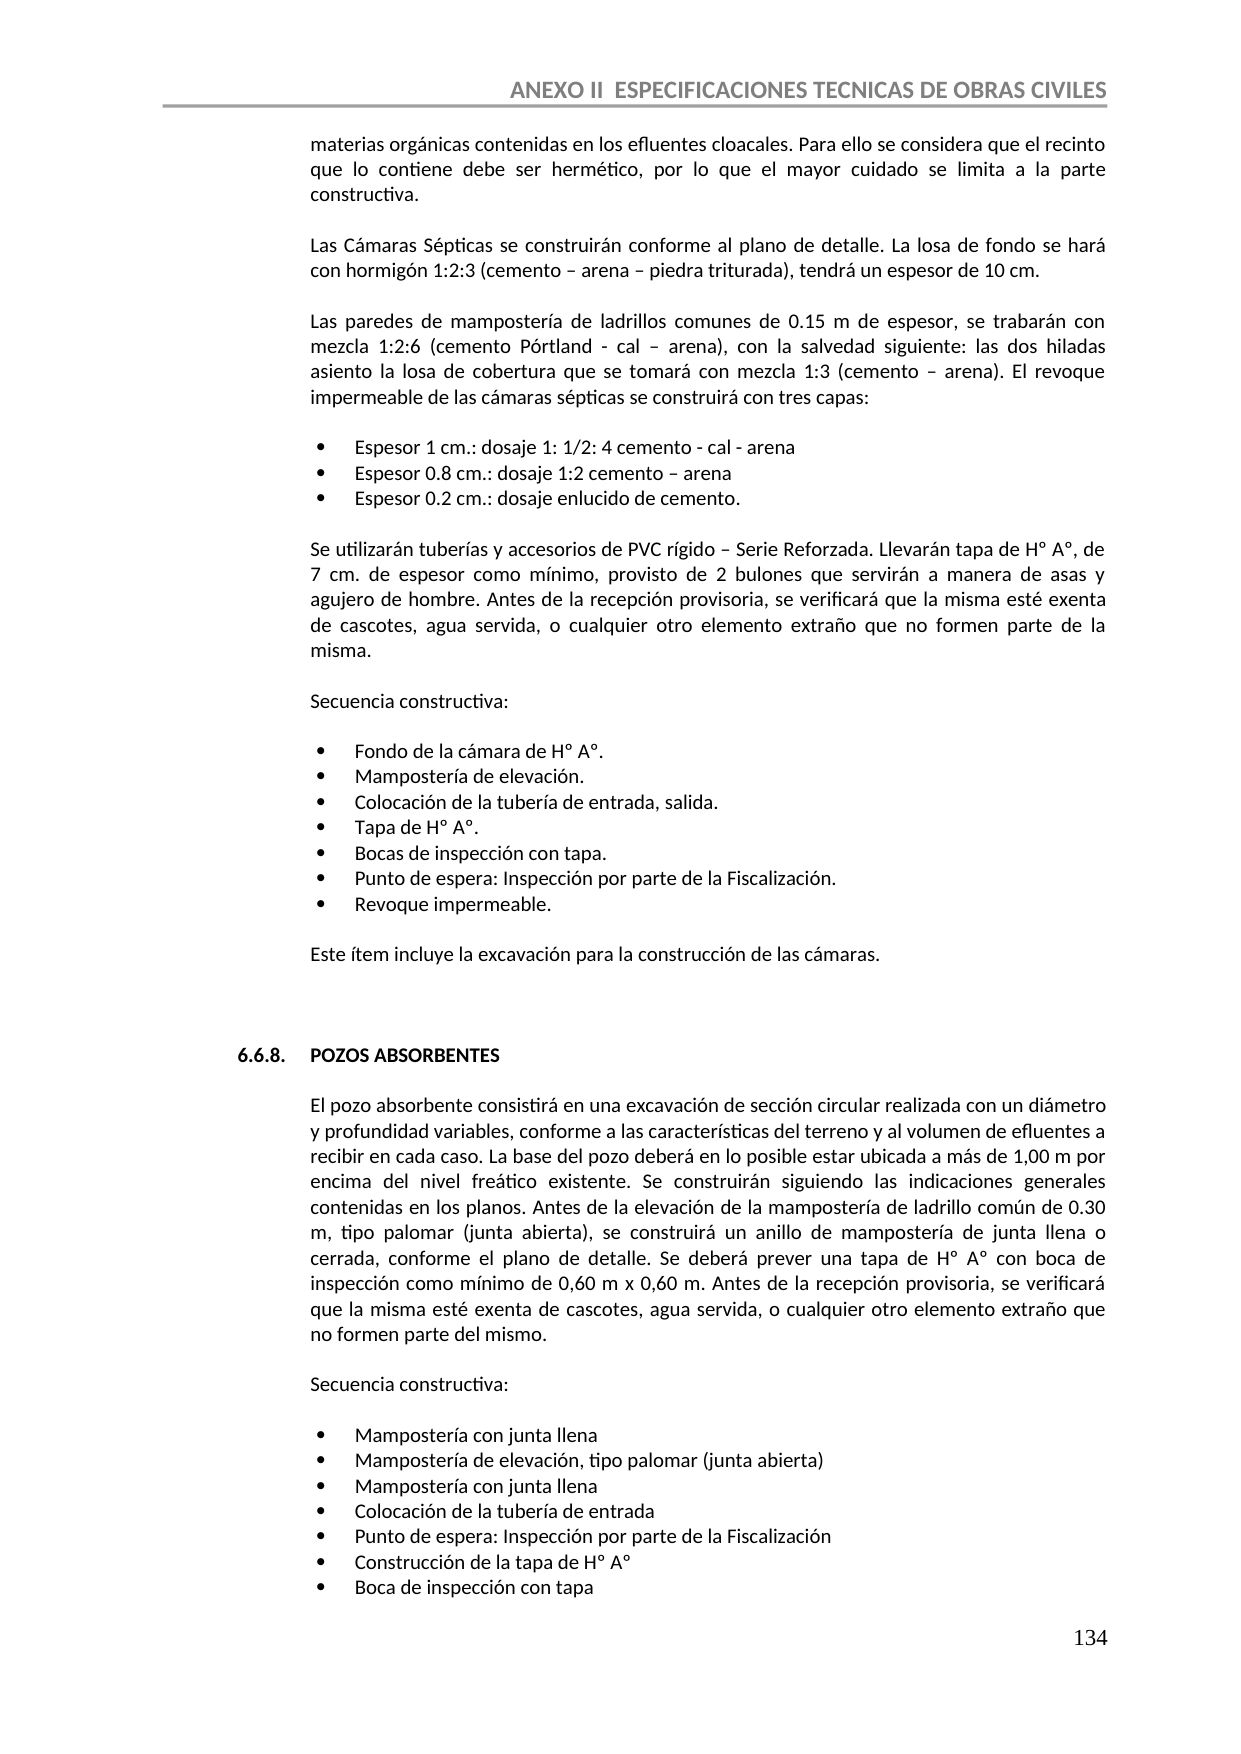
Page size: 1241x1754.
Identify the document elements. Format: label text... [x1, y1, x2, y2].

list POZOS ABSORBENTES [237, 1042, 1107, 1067]
list Colocación de la tubería de entrada [317, 1498, 1107, 1524]
list Espesor 0.2 cm.: dosaje enlucido de cemento. [317, 485, 1107, 511]
list Revoque impermeable. [317, 891, 1107, 916]
list Mampostería con junta llena [317, 1422, 1107, 1447]
text Las Cámaras Sépticas se construirán conforme al plano de detalle. La losa de fondo se hará con hormigón 1:2:3 (cemento – arena – piedra triturada), tendrá un espesor de 10 cm. [310, 232, 1107, 283]
list Espesor 1 cm.: dosaje 1: 1/2: 4 cemento - cal - arena [317, 434, 1107, 460]
list Fondo de la cámara de Hº Aº. [317, 738, 1107, 764]
list Mampostería de elevación, tipo palomar (junta abierta) [317, 1447, 1107, 1473]
text El pozo absorbente consistirá en una excavación de sección circular realizada con un diámetro y profundidad variables, conforme a las características del terreno y al volumen de efluentes a recibir en cada caso. La base del pozo deberá en lo posible estar ubicada a más de 1,00 m por encima del nivel freático existente. Se construirán siguiendo las indicaciones generales contenidas en los planos. Antes de la elevación de la mampostería de ladrillo común de 0.30 m, tipo palomar (junta abierta), se construirá un anillo de mampostería de junta llena o cerrada, conforme el plano de detalle. Se deberá prever una tapa de Hº Aº con boca de inspección como mínimo de 0,60 m x 0,60 m. Antes de la recepción provisoria, se verificará que la misma esté exenta de cascotes, agua servida, o cualquier otro elemento extraño que no formen parte del mismo. [310, 1092, 1107, 1347]
list Punto de espera: Inspección por parte de la Fiscalización [317, 1524, 1107, 1549]
list Colocación de la tubería de entrada, salida. [317, 789, 1107, 814]
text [310, 131, 1107, 207]
text Se utilizarán tuberías y accesorios de PVC rígido – Serie Reforzada. Llevarán tapa de Hº Aº, de 7 cm. de espesor como mínimo, provisto de 2 bulones que servirán a manera de asas y agujero de hombre. Antes de la recepción provisoria, se verificará que la misma esté exenta de cascotes, agua servida, o cualquier otro elemento extraño que no formen parte de la misma. [310, 536, 1107, 663]
text Este ítem incluye la excavación para la construcción de las cámaras. [310, 941, 1107, 967]
list Espesor 0.8 cm.: dosaje 1:2 cemento – arena [317, 460, 1107, 485]
list Tapa de Hº Aº. [317, 814, 1107, 840]
list Construcción de la tapa de Hº Aº [317, 1549, 1107, 1574]
text Secuencia constructiva: [310, 688, 1107, 713]
list Bocas de inspección con tapa. [317, 840, 1107, 865]
list Punto de espera: Inspección por parte de la Fiscalización. [317, 865, 1107, 891]
list Boca de inspección con tapa [317, 1574, 1107, 1600]
text Secuencia constructiva: [310, 1372, 1107, 1397]
list Mampostería con junta llena [317, 1473, 1107, 1498]
text Las paredes de mampostería de ladrillos comunes de 0.15 m de espesor, se trabarán con mezcla 1:2:6 (cemento Pórtland - cal – arena), con la salvedad siguiente: las dos hiladas asiento la losa de cobertura que se tomará con mezcla 1:3 (cemento – arena). El revoque impermeable de las cámaras sépticas se construirá con tres capas: [310, 308, 1107, 409]
list Mampostería de elevación. [317, 764, 1107, 789]
